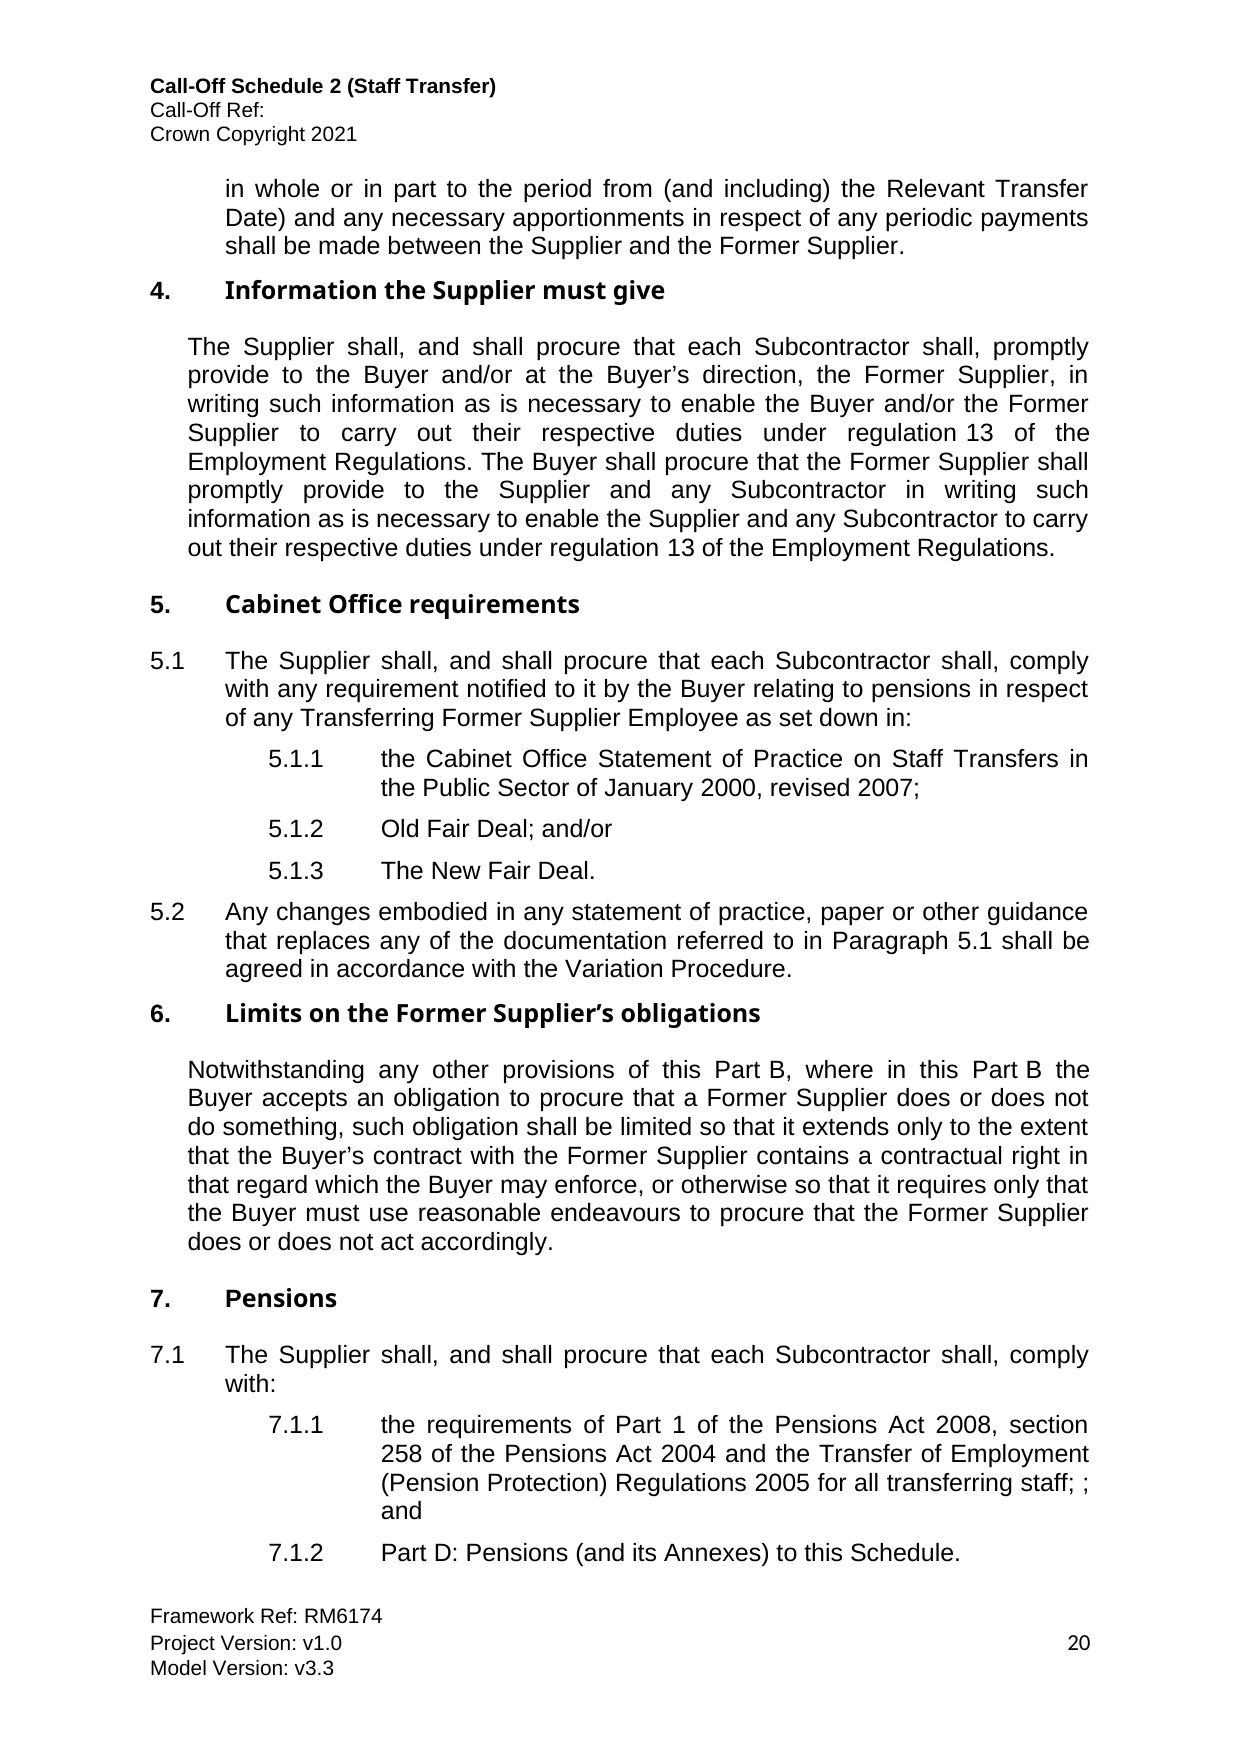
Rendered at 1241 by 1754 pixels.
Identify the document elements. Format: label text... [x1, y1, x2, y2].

list Part D: Pensions (and its Annexes) to this Schedule. [268, 1537, 1090, 1566]
list Any changes embodied in any statement of practice, paper or other guidance that replaces any of the documentation referred to in Paragraph 5.1 shall be agreed in accordance with the Variation Procedure. [150, 897, 1090, 983]
list The Supplier shall, and shall procure that each Subcontractor shall, comply with any requirement notified to it by the Buyer relating to pensions in respect of any Transferring Former Supplier Employee as set down in: [150, 646, 1090, 732]
text Notwithstanding any other provisions of this Part B, where in this Part B the Buyer accepts an obligation to procure that a Former Supplier does or does not do something, such obligation shall be limited so that it extends only to the extent that the Buyer’s contract with the Former Supplier contains a contractual right in that regard which the Buyer may enforce, or otherwise so that it requires only that the Buyer must use reasonable endeavours to procure that the Former Supplier does or does not act accordingly. [187, 1055, 1090, 1256]
list the requirements of Part 1 of the Pensions Act 2008, section 258 of the Pensions Act 2004 and the Transfer of Employment (Pension Protection) Regulations 2005 for all transferring staff; ; and [268, 1410, 1090, 1525]
list The New Fair Deal. [268, 856, 1090, 884]
list Old Fair Deal; and/or [268, 814, 1090, 843]
text The Supplier shall, and shall procure that each Subcontractor shall, promptly provide to the Buyer and/or at the Buyer’s direction, the Former Supplier, in writing such information as is necessary to enable the Buyer and/or the Former Supplier to carry out their respective duties under regulation 13 of the Employment Regulations. The Buyer shall procure that the Former Supplier shall promptly provide to the Supplier and any Subcontractor in writing such information as is necessary to enable the Supplier and any Subcontractor to carry out their respective duties under regulation 13 of the Employment Regulations. [187, 332, 1090, 562]
list Information the Supplier must give [150, 272, 1090, 307]
list The Supplier shall, and shall procure that each Subcontractor shall, comply with: [150, 1340, 1090, 1397]
list the Cabinet Office Statement of Practice on Staff Transfers in the Public Sector of January 2000, revised 2007; [268, 744, 1090, 802]
list Pensions [150, 1281, 1090, 1315]
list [150, 174, 1090, 260]
list Cabinet Office requirements [150, 587, 1090, 621]
list Limits on the Former Supplier’s obligations [150, 996, 1090, 1030]
